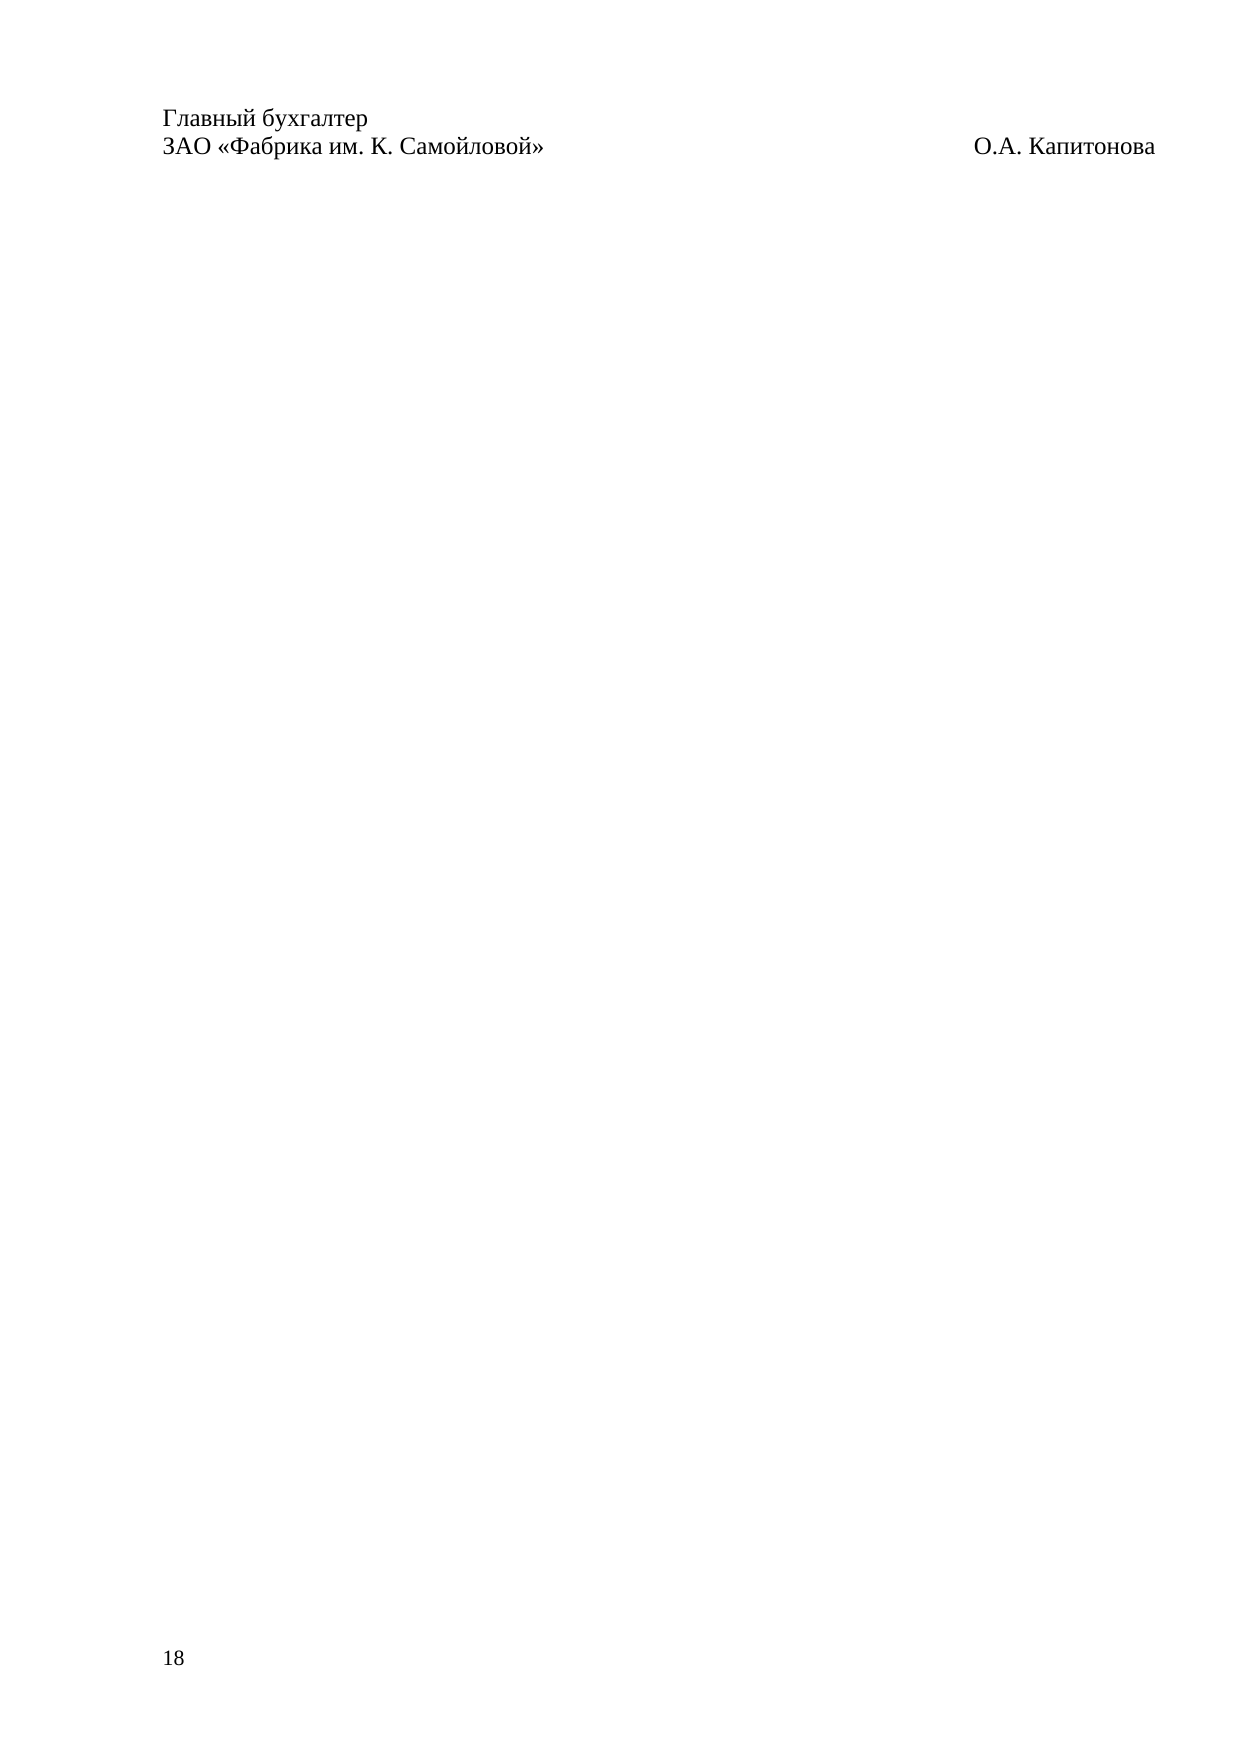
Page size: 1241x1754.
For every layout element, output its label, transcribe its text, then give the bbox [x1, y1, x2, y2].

text Главный бухгалтер [89, 103, 1167, 131]
text ЗАО «Фабрика им. К. Самойловой» О.А. Капитонова [89, 131, 1167, 160]
